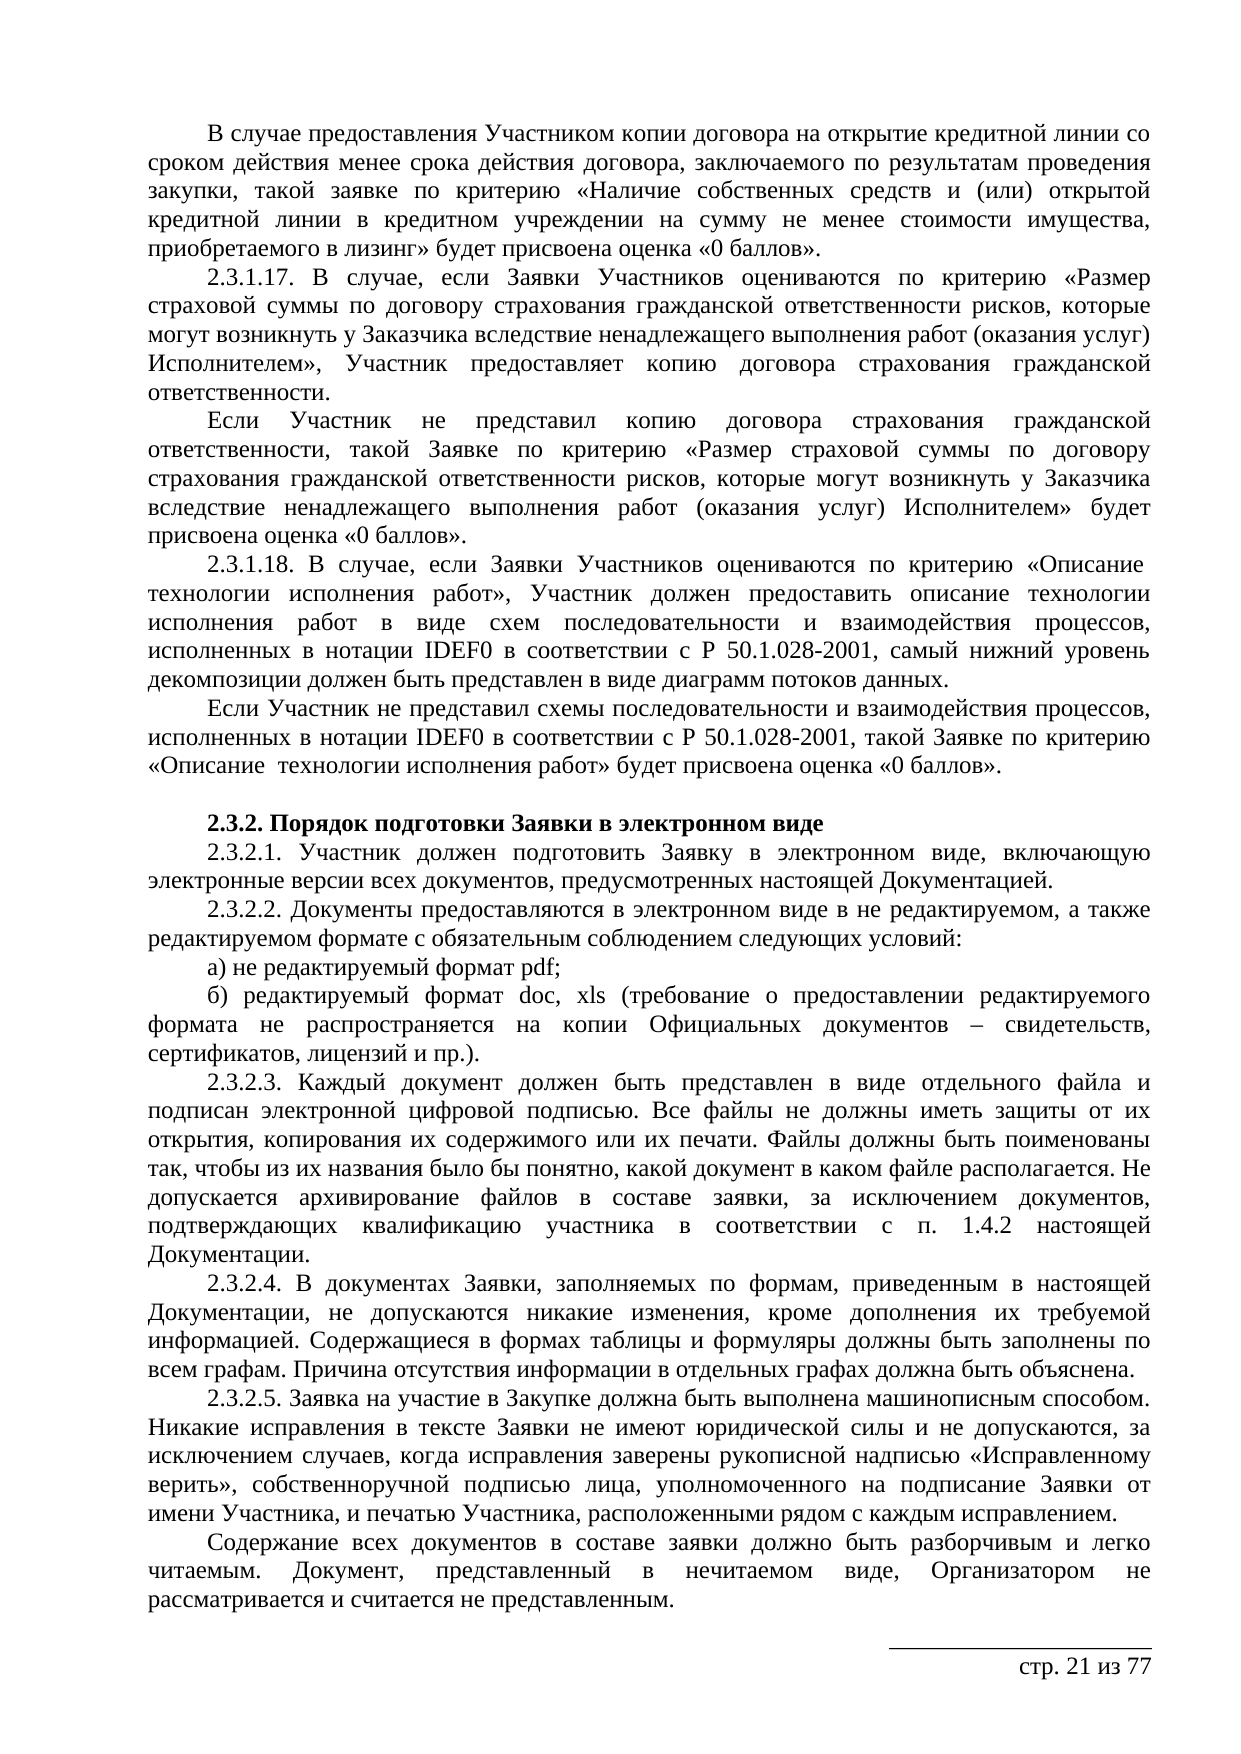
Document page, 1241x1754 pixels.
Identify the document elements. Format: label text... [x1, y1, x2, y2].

text Если Участник не представил копию договора страхования гражданской ответственности, такой Заявке по критерию «Размер страховой суммы по договору страхования гражданской ответственности рисков, которые могут возникнуть у Заказчика вследствие ненадлежащего выполнения работ (оказания услуг) Исполнителем» будет присвоена оценка «0 баллов». [148, 406, 1152, 549]
text 2.3.2.2. Документы предоставляются в электронном виде в не редактируемом, а также редактируемом формате с обязательным соблюдением следующих условий: [148, 894, 1152, 952]
text 2.3.2. Порядок подготовки Заявки в электронном виде [148, 808, 1152, 837]
text а) не редактируемый формат pdf; [148, 952, 1152, 981]
text 2.3.1.18. В случае, если Заявки Участников оцениваются по критерию «Описание технологии исполнения работ», Участник должен предоставить описание технологии исполнения работ в виде схем последовательности и взаимодействия процессов, исполненных в нотации IDEF0 в соответствии с Р 50.1.028-2001, самый нижний уровень декомпозиции должен быть представлен в виде диаграмм потоков данных. [148, 549, 1152, 693]
text 2.3.2.3. Каждый документ должен быть представлен в виде отдельного файла и подписан электронной цифровой подписью. Все файлы не должны иметь защиты от их открытия, копирования их содержимого или их печати. Файлы должны быть поименованы так, чтобы из их названия было бы понятно, какой документ в каком файле располагается. Не допускается архивирование файлов в составе заявки, за исключением документов, подтверждающих квалификацию участника в соответствии с п. 1.4.2 настоящей Документации. [148, 1067, 1152, 1268]
text 2.3.1.17. В случае, если Заявки Участников оцениваются по критерию «Размер страховой суммы по договору страхования гражданской ответственности рисков, которые могут возникнуть у Заказчика вследствие ненадлежащего выполнения работ (оказания услуг) Исполнителем», Участник предоставляет копию договора страхования гражданской ответственности. [148, 262, 1152, 406]
text 2.3.2.4. В документах Заявки, заполняемых по формам, приведенным в настоящей Документации, не допускаются никакие изменения, кроме дополнения их требуемой информацией. Содержащиеся в формах таблицы и формуляры должны быть заполнены по всем графам. Причина отсутствия информации в отдельных графах должна быть объяснена. [148, 1268, 1152, 1383]
text Содержание всех документов в составе заявки должно быть разборчивым и легко читаемым. Документ, представленный в нечитаемом виде, Организатором не рассматривается и считается не представленным. [148, 1527, 1152, 1613]
text б) редактируемый формат doc, xls (требование о предоставлении редактируемого формата не распространяется на копии Официальных документов – свидетельств, сертификатов, лицензий и пр.). [148, 981, 1152, 1067]
text 2.3.2.5. Заявка на участие в Закупке должна быть выполнена машинописным способом. Никакие исправления в тексте Заявки не имеют юридической силы и не допускаются, за исключением случаев, когда исправления заверены рукописной надписью «Исправленному верить», собственноручной подписью лица, уполномоченного на подписание Заявки от имени Участника, и печатью Участника, расположенными рядом с каждым исправлением. [148, 1383, 1152, 1527]
text Если Участник не представил схемы последовательности и взаимодействия процессов, исполненных в нотации IDEF0 в соответствии с Р 50.1.028-2001, такой Заявке по критерию «Описание технологии исполнения работ» будет присвоена оценка «0 баллов». [148, 693, 1152, 779]
text В случае предоставления Участником копии договора на открытие кредитной линии со сроком действия менее срока действия договора, заключаемого по результатам проведения закупки, такой заявке по критерию «Наличие собственных средств и (или) открытой кредитной линии в кредитном учреждении на сумму не менее стоимости имущества, приобретаемого в лизинг» будет присвоена оценка «0 баллов». [148, 118, 1152, 262]
text 2.3.2.1. Участник должен подготовить Заявку в электронном виде, включающую электронные версии всех документов, предусмотренных настоящей Документацией. [148, 837, 1152, 894]
